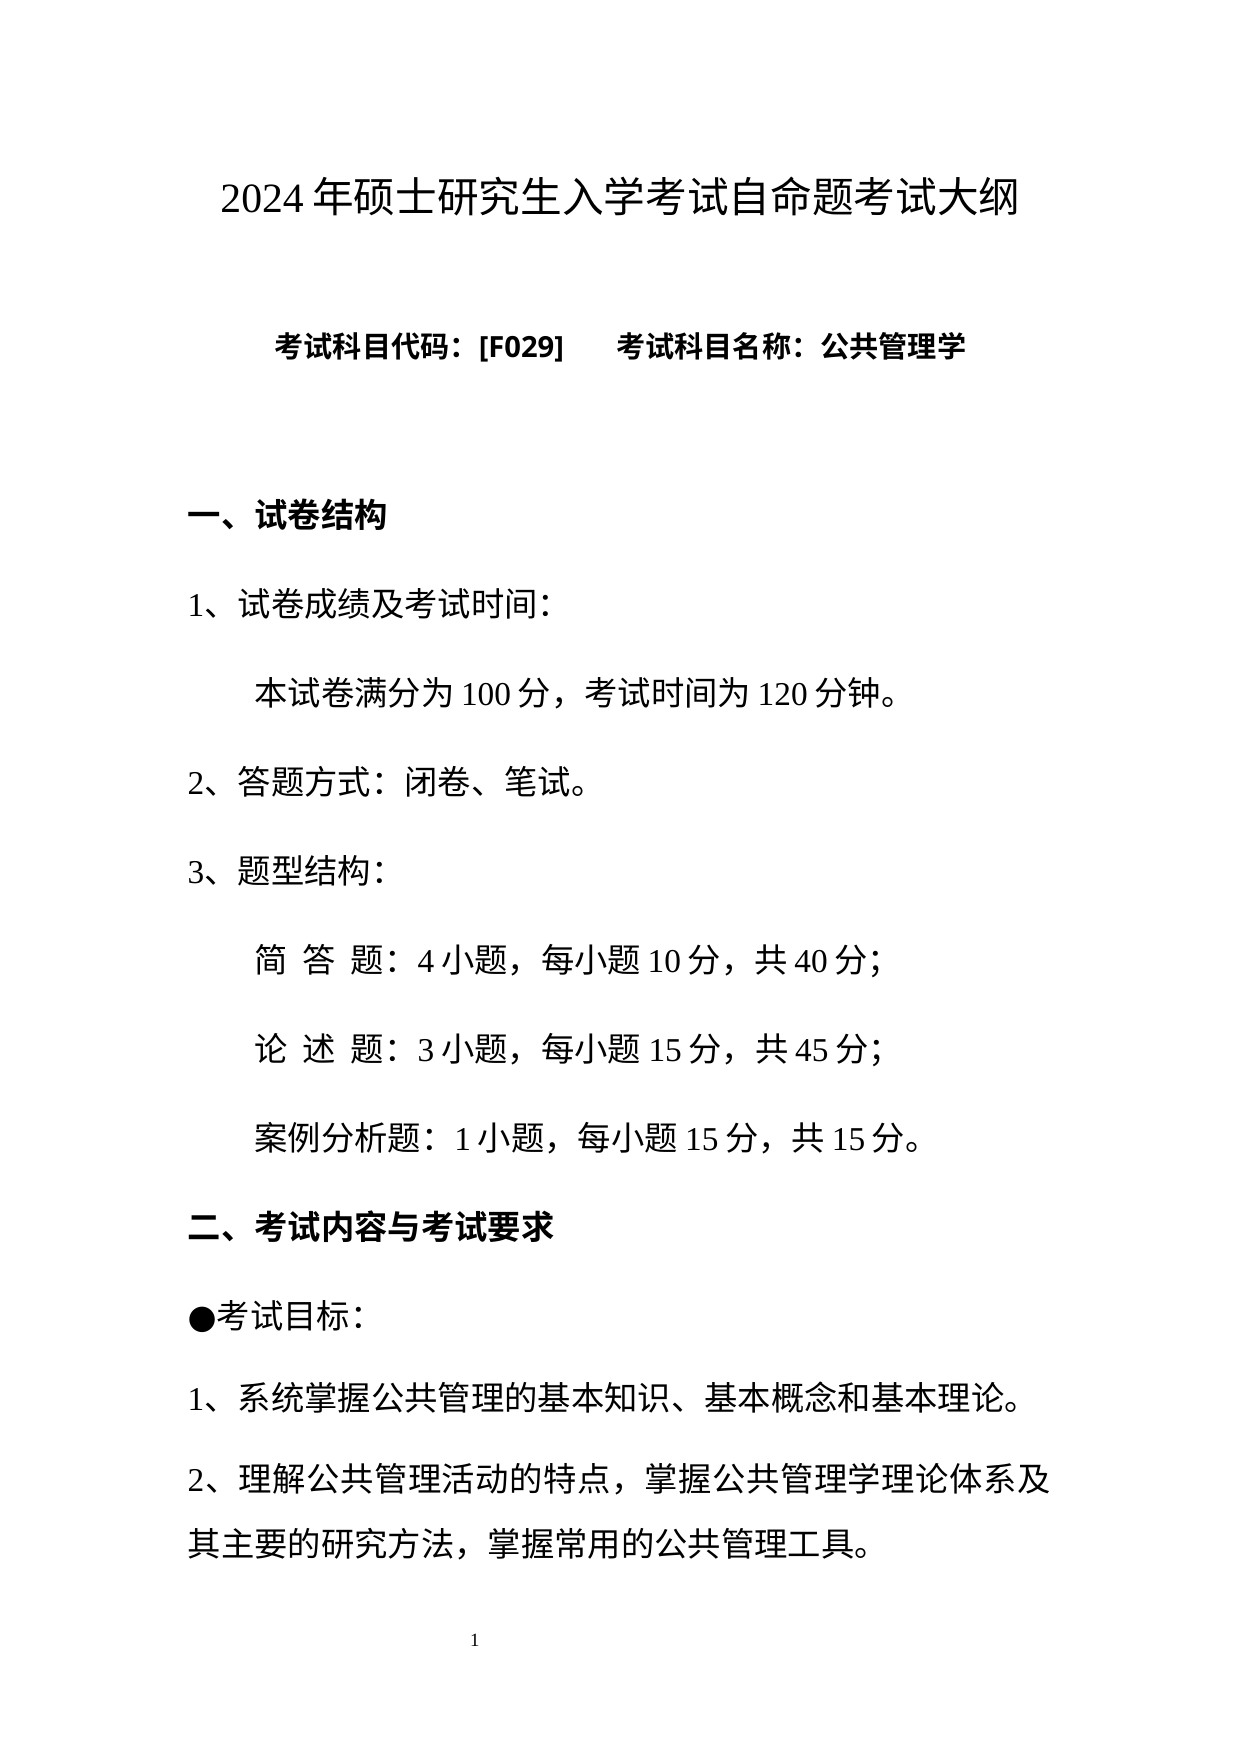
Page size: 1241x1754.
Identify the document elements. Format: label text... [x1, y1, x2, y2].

text 论 述 题：3小题，每小题 15分，共45分； [187, 1014, 1053, 1079]
text ●考试目标： [187, 1282, 1053, 1347]
text 1、系统掌握公共管理的基本知识、基本概念和基本理论。 [187, 1363, 1053, 1428]
text 1、试卷成绩及考试时间： [187, 569, 1053, 634]
text 2、答题方式：闭卷、笔试。 [187, 747, 1053, 812]
text 本试卷满分为100分，考试时间为120分钟。 [187, 658, 1053, 723]
text 一、试卷结构 [187, 480, 1053, 545]
text 案例分析题：1小题，每小题 15分，共15分。 [187, 1104, 1053, 1169]
text 简 答 题：4小题，每小题10分，共40分； [187, 926, 1053, 991]
text 2024年硕士研究生入学考试自命题考试大纲 [187, 162, 1053, 227]
text 3、题型结构： [187, 836, 1053, 901]
text 考试科目代码：[F029] 考试科目名称：公共管理学 [187, 312, 1053, 377]
text 二、考试内容与考试要求 [187, 1193, 1053, 1258]
text 2、理解公共管理活动的特点，掌握公共管理学理论体系及其主要的研究方法，掌握常用的公共管理工具。 [187, 1444, 1053, 1574]
